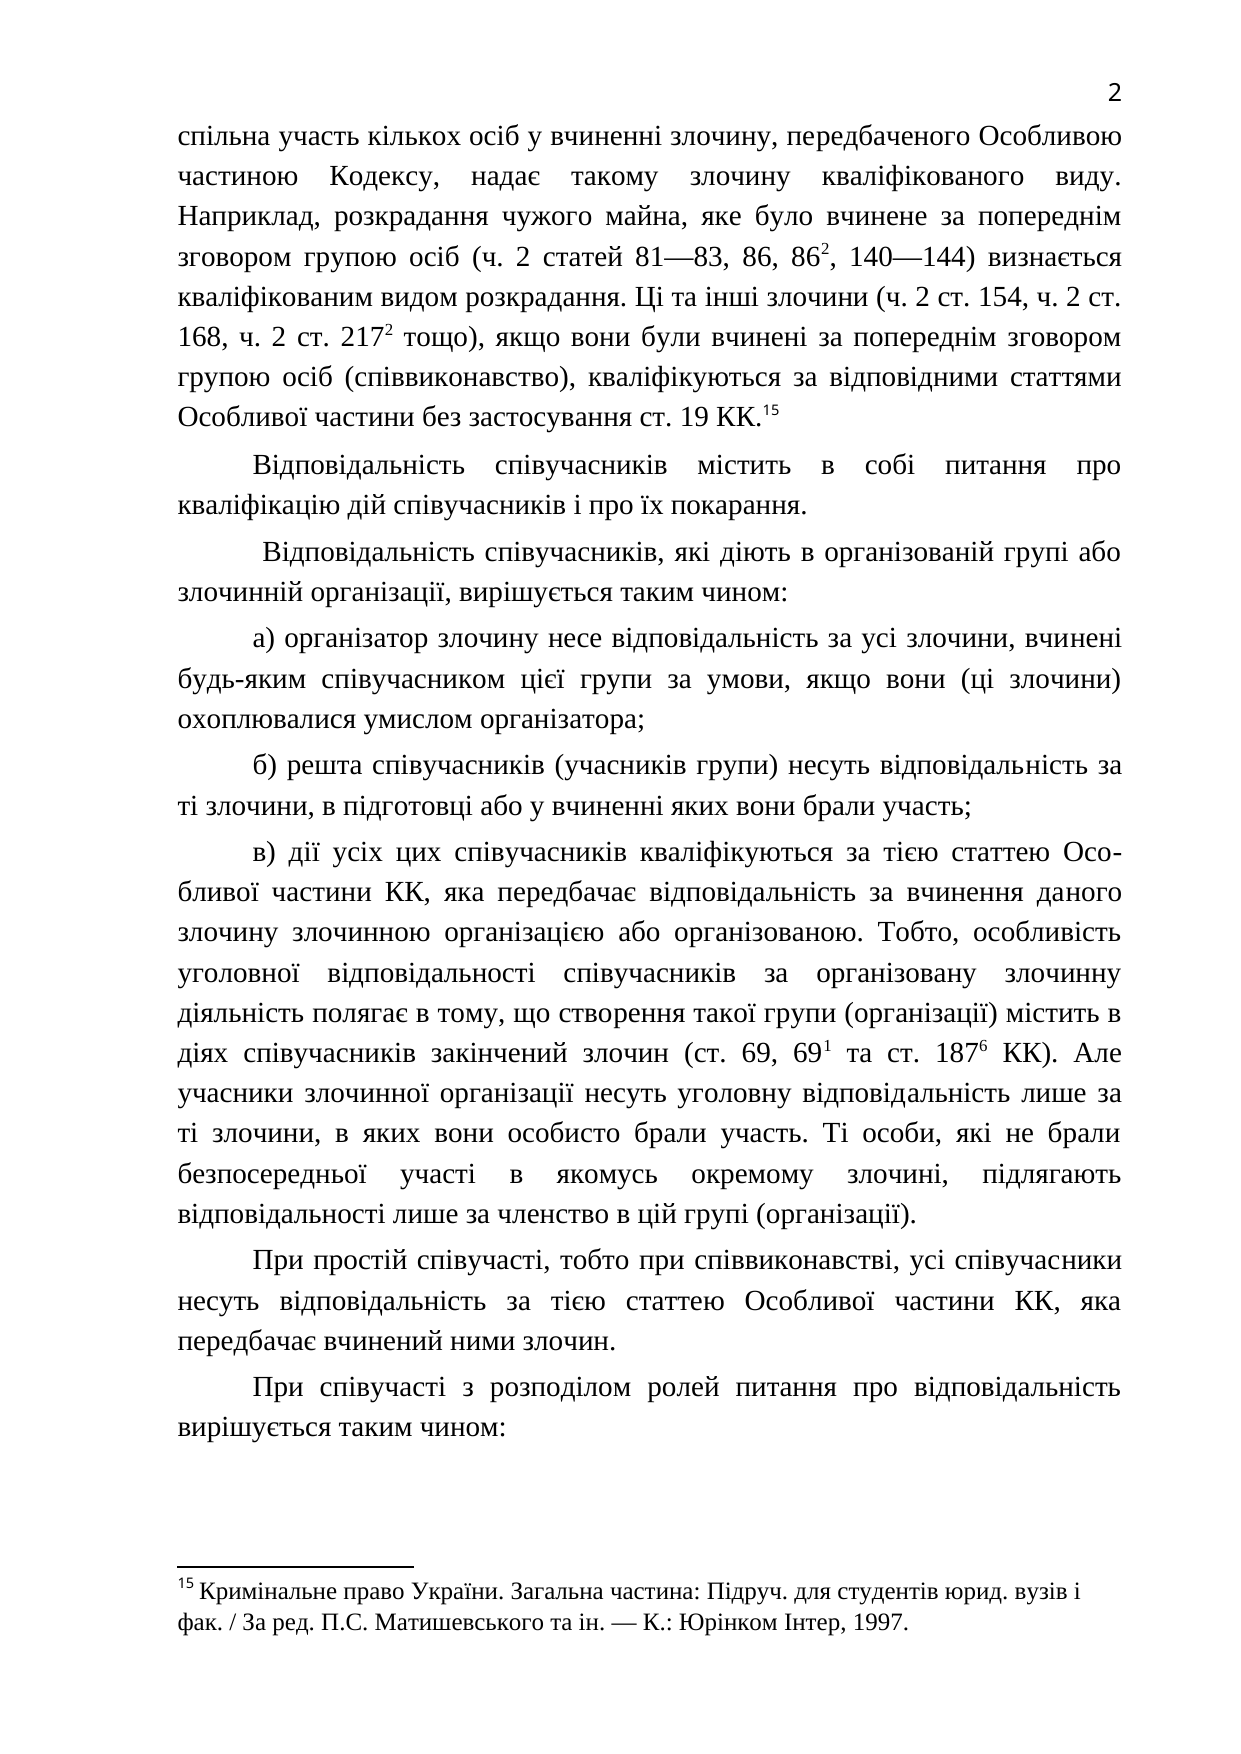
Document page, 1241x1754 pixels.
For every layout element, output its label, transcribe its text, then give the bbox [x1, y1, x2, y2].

text При простій співучасті, тобто при співвиконавстві, усі співучасники несуть відповідальність за тією статтею Особливої частини КК, яка передбачає вчинений ними злочин. [177, 1242, 1122, 1356]
text а) організатор злочину несе відповідальність за усі злочини, вчинені будь-яким співучасником цієї групи за умови, якщо вони (ці злочини) охоплювалися умислом організатора; [177, 621, 1122, 734]
text в) дії усіх цих співучасників кваліфікуються за тією статтею Особливої частини КК, яка передбачає відповідальність за вчинення даного злочину злочинною організацією або організованою. Тобто, особливість уголовної відповідальності співучасників за організовану злочинну діяльність полягає в тому, що створення такої групи (організації) містить в діях співучасників закінчений злочин (ст. 69, 691 та ст. 1876 КК). Але учасники злочинної організації несуть уголовну відповідальність лише за ті злочини, в яких вони особисто брали участь. Ті особи, які не брали безпосередньої участі в якомусь окремому злочині, підлягають відповідальності лише за членство в цій групі (організації). [177, 834, 1122, 1229]
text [177, 118, 1122, 434]
text При співучасті з розподілом ролей питання про відповідальність вирішується таким чином: [177, 1369, 1122, 1443]
text б) решта співучасників (учасників групи) несуть відповідальність за ті злочини, в підготовці або у вчиненні яких вони брали участь; [177, 747, 1122, 821]
text Відповідальність співучасників, які діють в організованій групі або злочинній організації, вирішується таким чином: [177, 534, 1122, 608]
text Відповідальність співучасників містить в собі питання про кваліфікацію дій співучасників і про їх покарання. [177, 447, 1122, 521]
